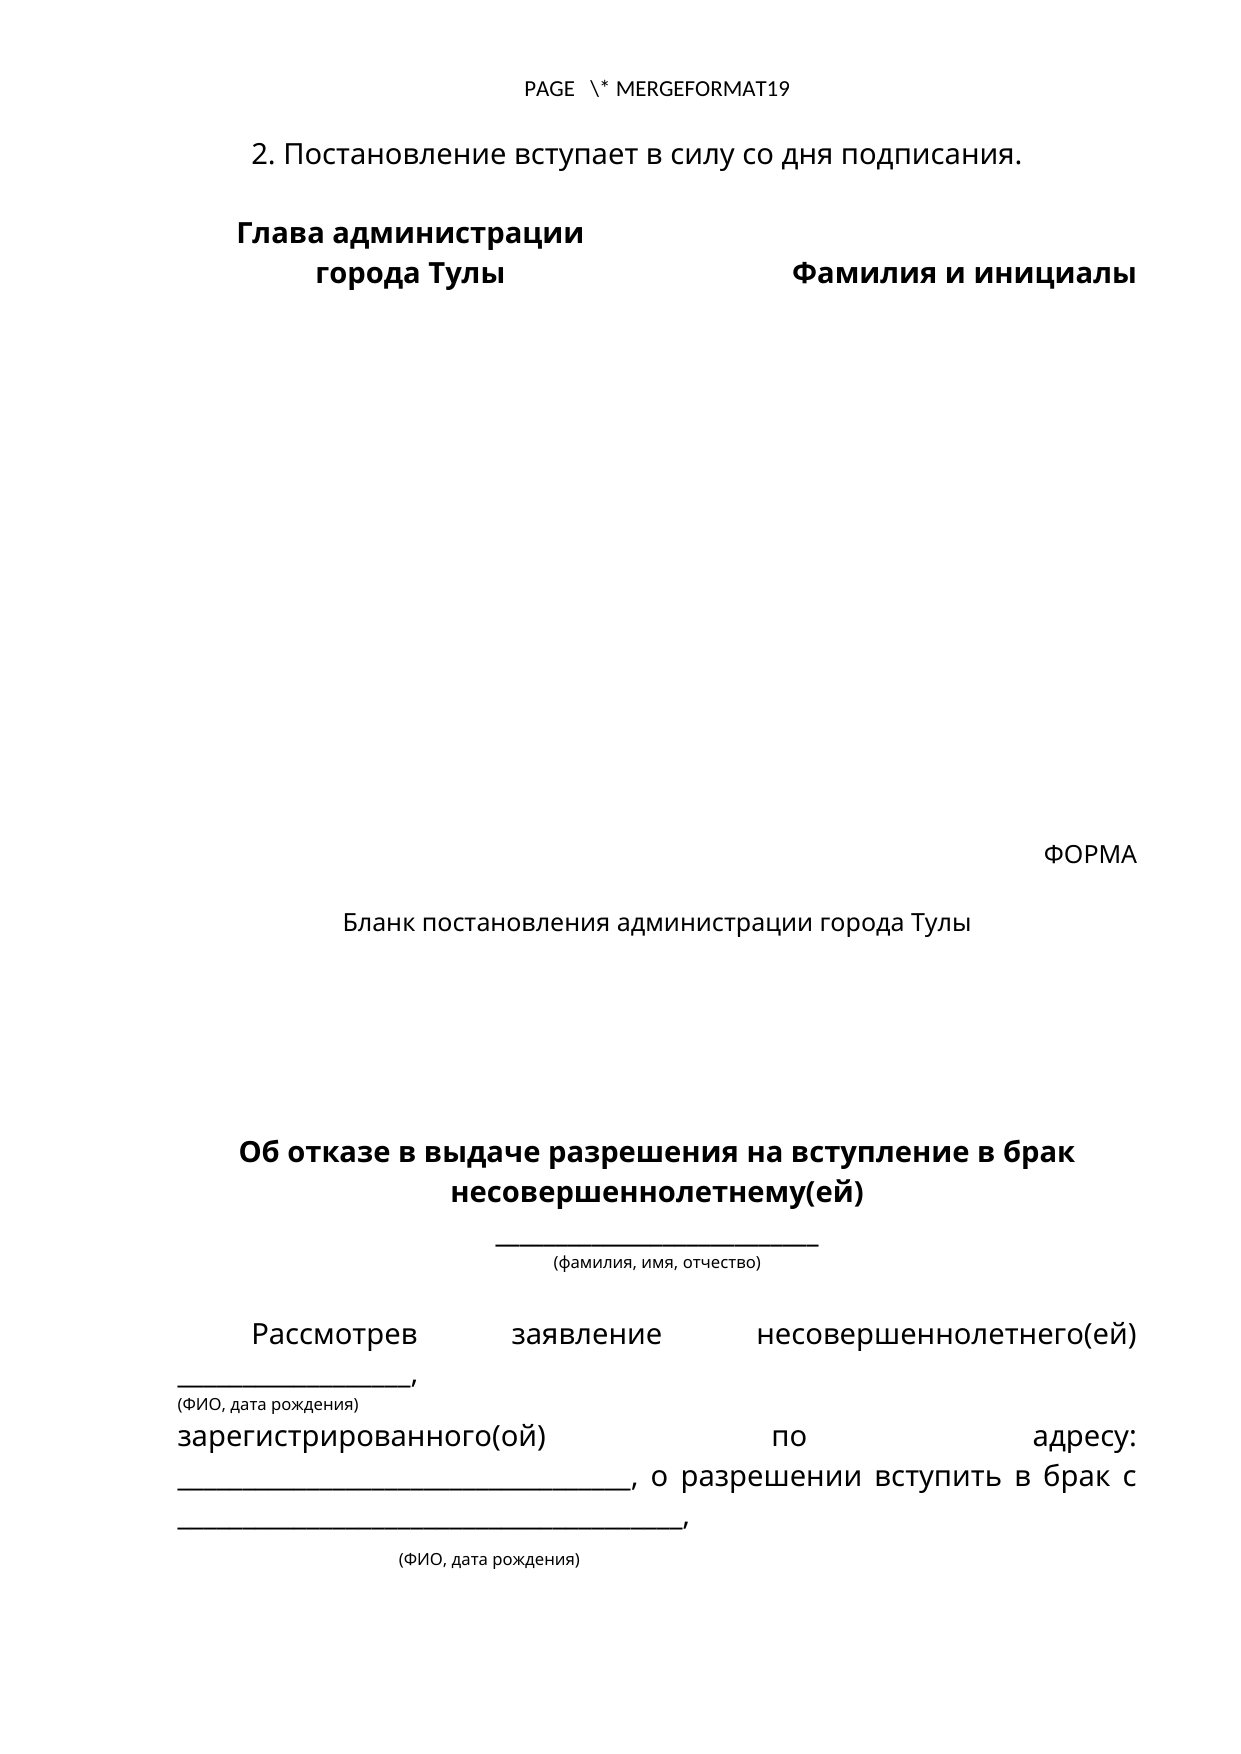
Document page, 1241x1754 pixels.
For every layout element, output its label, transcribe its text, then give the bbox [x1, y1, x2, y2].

table_header Глава администрации города Тулы [177, 212, 643, 292]
text ___________________________ [177, 1211, 1137, 1251]
table_header Фамилия и инициалы [643, 212, 1181, 292]
text зарегистрированного(ой) по адресу: ___________________________________, о разрешении вступить в брак с _______________________________________, (ФИО, дата рождения) [177, 1415, 1137, 1574]
text Рассмотрев заявление несовершеннолетнего(ей) __________________, (ФИО, дата рождения) [177, 1313, 1137, 1415]
text 2. Постановление вступает в силу со дня подписания. [177, 133, 1137, 173]
text Об отказе в выдаче разрешения на вступление в брак несовершеннолетнему(ей) [177, 1132, 1137, 1211]
text (фамилия, имя, отчество) [177, 1251, 1137, 1273]
text ФОРМА [177, 837, 1137, 871]
text Бланк постановления администрации города Тулы [177, 905, 1137, 939]
